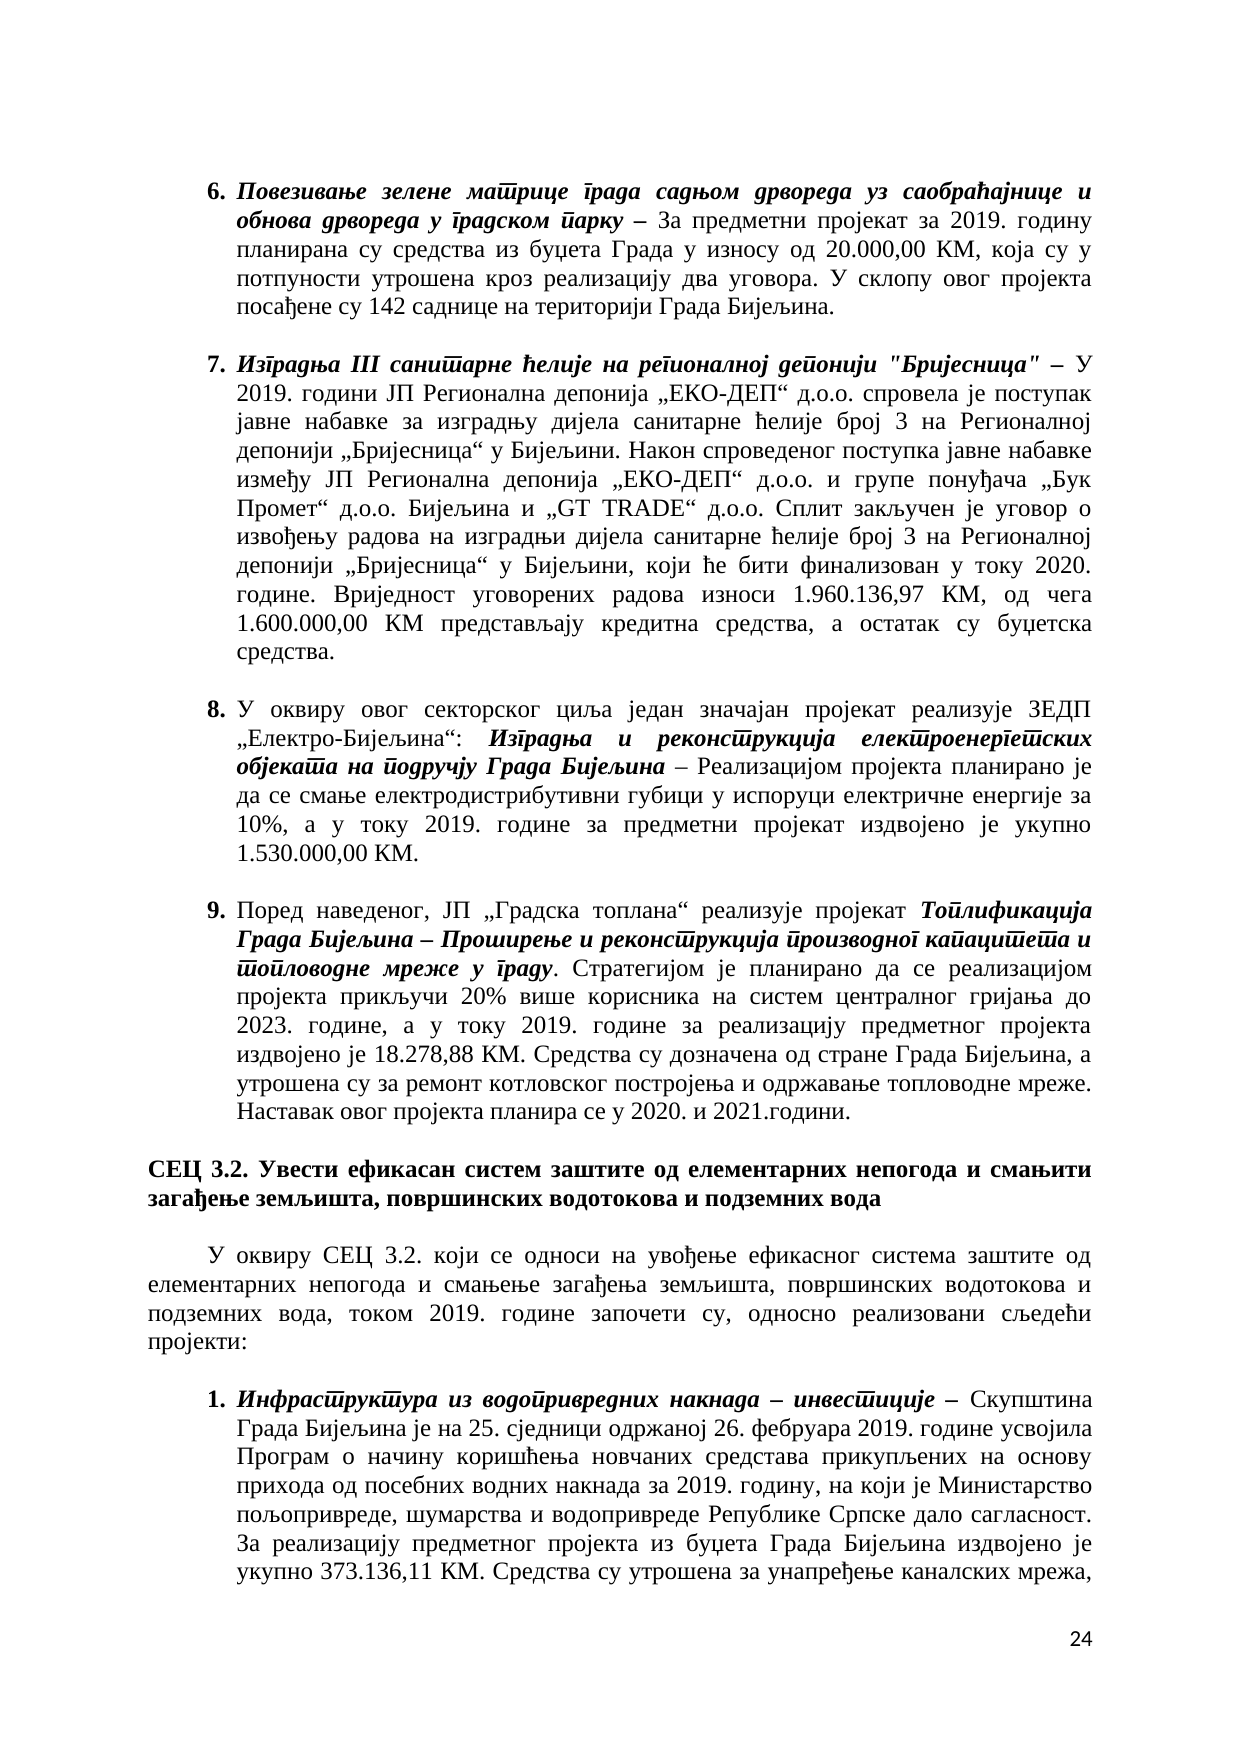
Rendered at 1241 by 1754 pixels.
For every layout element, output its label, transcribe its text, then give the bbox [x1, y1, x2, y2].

list Поред наведеног, ЈП „Градска топлана“ реализује пројекат Топлификација Града Бијељина – Проширење и реконструкција производног капацитета и топловодне мреже у граду. Стратегијом је планирано да се реализацијом пројекта прикључи 20% више корисника на систем централног гријања до 2023. године, а у току 2019. године за реализацију предметног пројекта издвојено је 18.278,88 КМ. Средства су дозначена од стране Града Бијељина, а утрошена су за ремонт котловског постројења и одржавање топловодне мреже. Наставак овог пројекта планира се у 2020. и 2021.години. [207, 895, 1092, 1125]
list Повезивање зелене матрице града садњом дрвореда уз саобраћајнице и обнова дрвореда у градском парку – За предметни пројекат за 2019. годину планирана су средства из буџета Града у износу од 20.000,00 КМ, која су у потпуности утрошена кроз реализацију два уговора. У склопу овог пројекта посађене су 142 саднице на територији Града Бијељина. [207, 176, 1092, 320]
list У оквиру овог секторског циља један значајан пројекат реализује ЗЕДП „Електро-Бијељина“: Изградња и реконструкција електроенергетских објеката на подручју Града Бијељина – Реализацијом пројекта планирано је да се смање електродистрибутивни губици у испоруци електричне енергије за 10%, а у току 2019. године за предметни пројекат издвојено је укупно 1.530.000,00 КМ. [207, 694, 1092, 866]
text СЕЦ 3.2. Увести ефикасан систем заштите од елементарних непогода и смањити загађење земљишта, површинских водотокова и подземних вода [148, 1154, 1092, 1211]
list Изградња III санитарне ћелије на регионалној депонији "Бријесница" – У 2019. години ЈП Регионална депонија „ЕКО-ДЕП“ д.о.о. спровела је поступак јавне набавке за изградњу дијела санитарне ћелије број 3 на Регионалној депонији „Бријесница“ у Бијељини. Након спроведеног поступка јавне набавке између ЈП Регионална депонија „ЕКО-ДЕП“ д.о.о. и групе понуђача „Бук Промет“ д.о.о. Бијељина и „GT TRADE“ д.о.о. Сплит закључен је уговор о извођењу радова на изградњи дијела санитарне ћелије број 3 на Регионалној депонији „Бријесница“ у Бијељини, који ће бити финализован у току 2020. године. Вриједност уговорених радова износи 1.960.136,97 КМ, од чега 1.600.000,00 КМ представљају кредитна средства, а остатак су буџетска средства. [207, 349, 1092, 665]
text У оквиру СЕЦ 3.2. који се односи на увођење ефикасног система заштите од елементарних непогода и смањење загађења земљишта, површинских водотокова и подземних вода, током 2019. године започети су, односно реализовани сљедећи пројекти: [148, 1240, 1092, 1355]
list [207, 1384, 1092, 1585]
